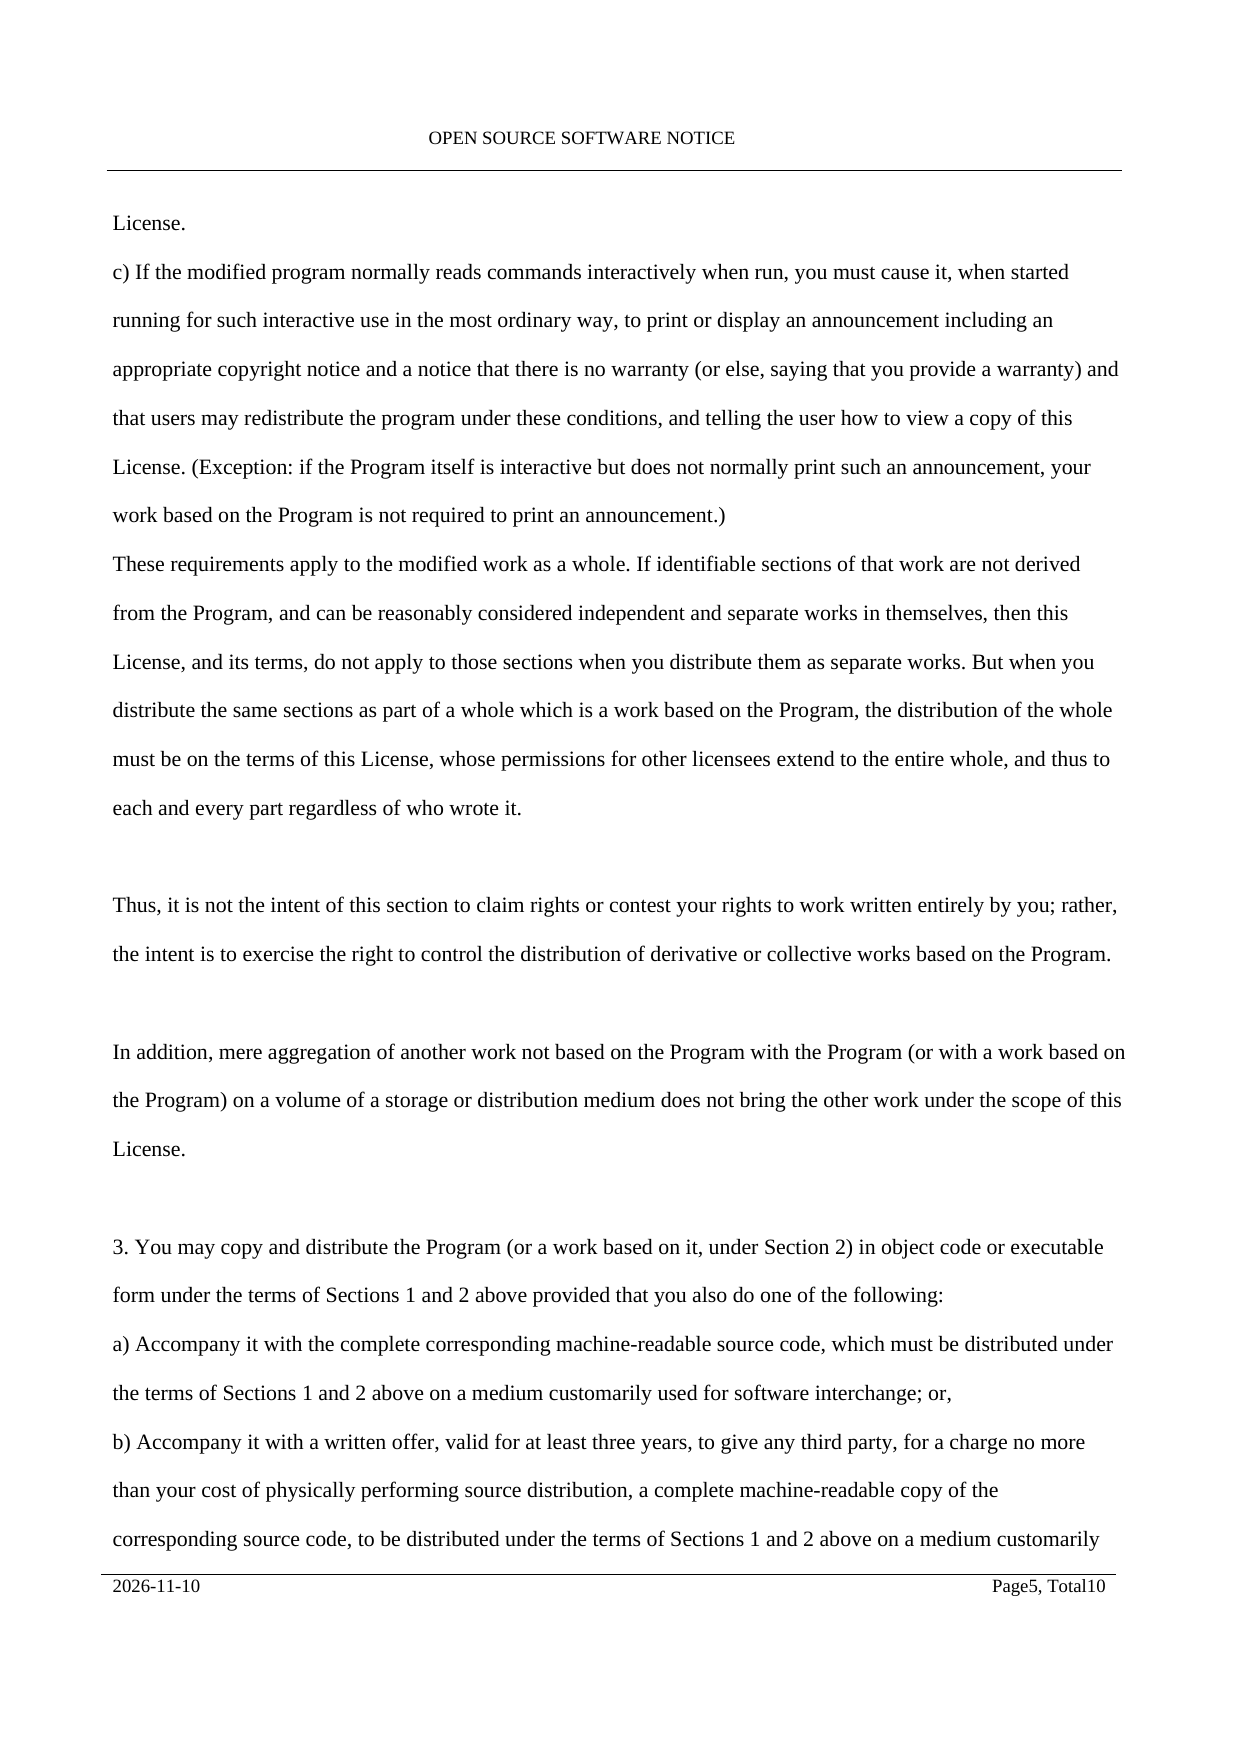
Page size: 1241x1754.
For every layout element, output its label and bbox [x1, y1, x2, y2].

text [112, 206, 1128, 1555]
